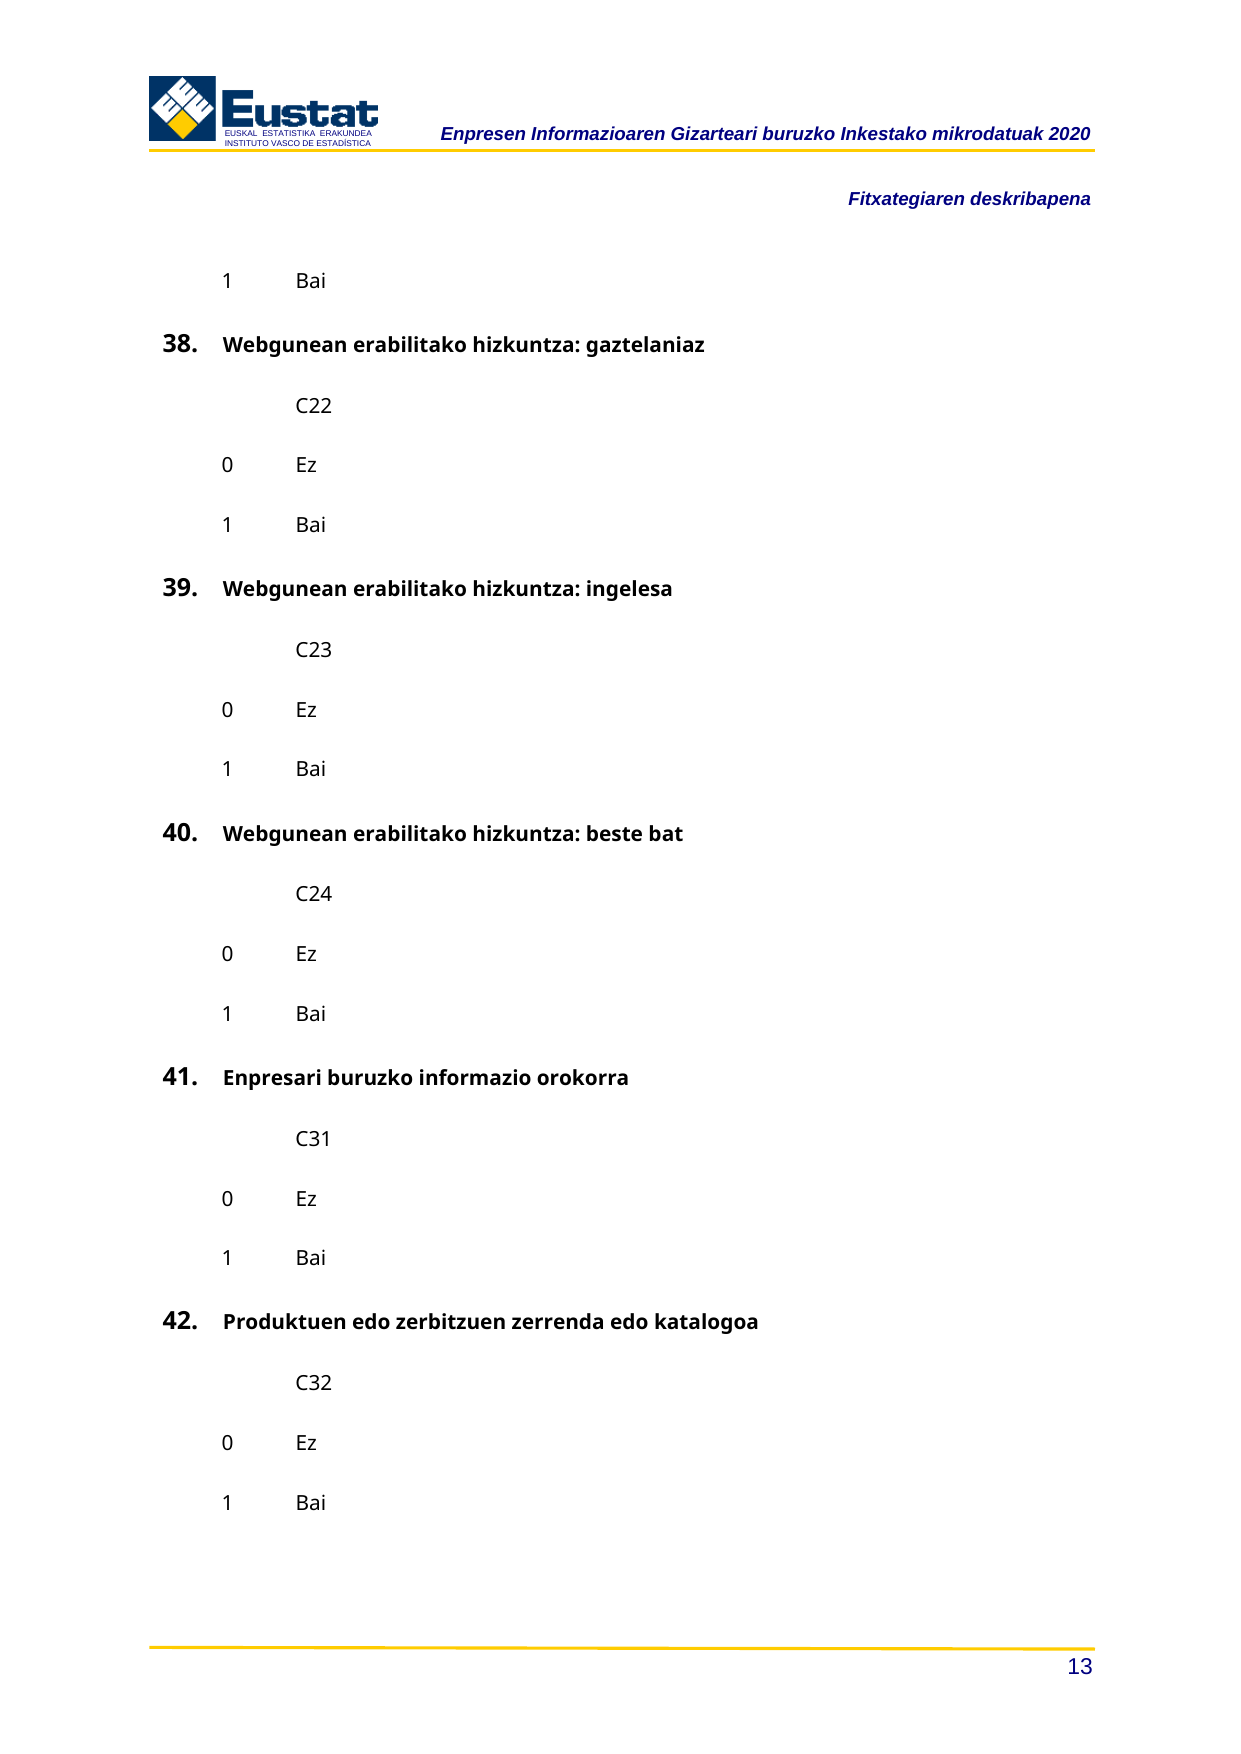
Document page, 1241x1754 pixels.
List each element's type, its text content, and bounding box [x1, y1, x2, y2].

list 1 Bai [148, 1488, 1092, 1516]
list Webgunean erabilitako hizkuntza: ingelesa [162, 570, 1092, 604]
list 1 Bai [148, 266, 1092, 294]
list C32 [295, 1368, 1092, 1397]
list 0 Ez [221, 451, 1092, 479]
list C23 [295, 635, 1092, 664]
list 1 Bai [148, 510, 1092, 539]
list 1 Bai [148, 999, 1092, 1027]
list 0 Ez [221, 695, 1092, 723]
list 0 Ez [221, 1184, 1092, 1212]
list Produktuen edo zerbitzuen zerrenda edo katalogoa [162, 1303, 1092, 1337]
list 0 Ez [221, 939, 1092, 968]
list C31 [295, 1124, 1092, 1152]
list Enpresari buruzko informazio orokorra [162, 1059, 1092, 1093]
list C22 [295, 391, 1092, 419]
list Webgunean erabilitako hizkuntza: gaztelaniaz [162, 326, 1092, 359]
list 1 Bai [148, 1243, 1092, 1272]
picture [149, 76, 378, 141]
list Webgunean erabilitako hizkuntza: beste bat [162, 814, 1092, 848]
list 1 Bai [148, 754, 1092, 783]
list C24 [295, 879, 1092, 908]
list 0 Ez [221, 1428, 1092, 1456]
